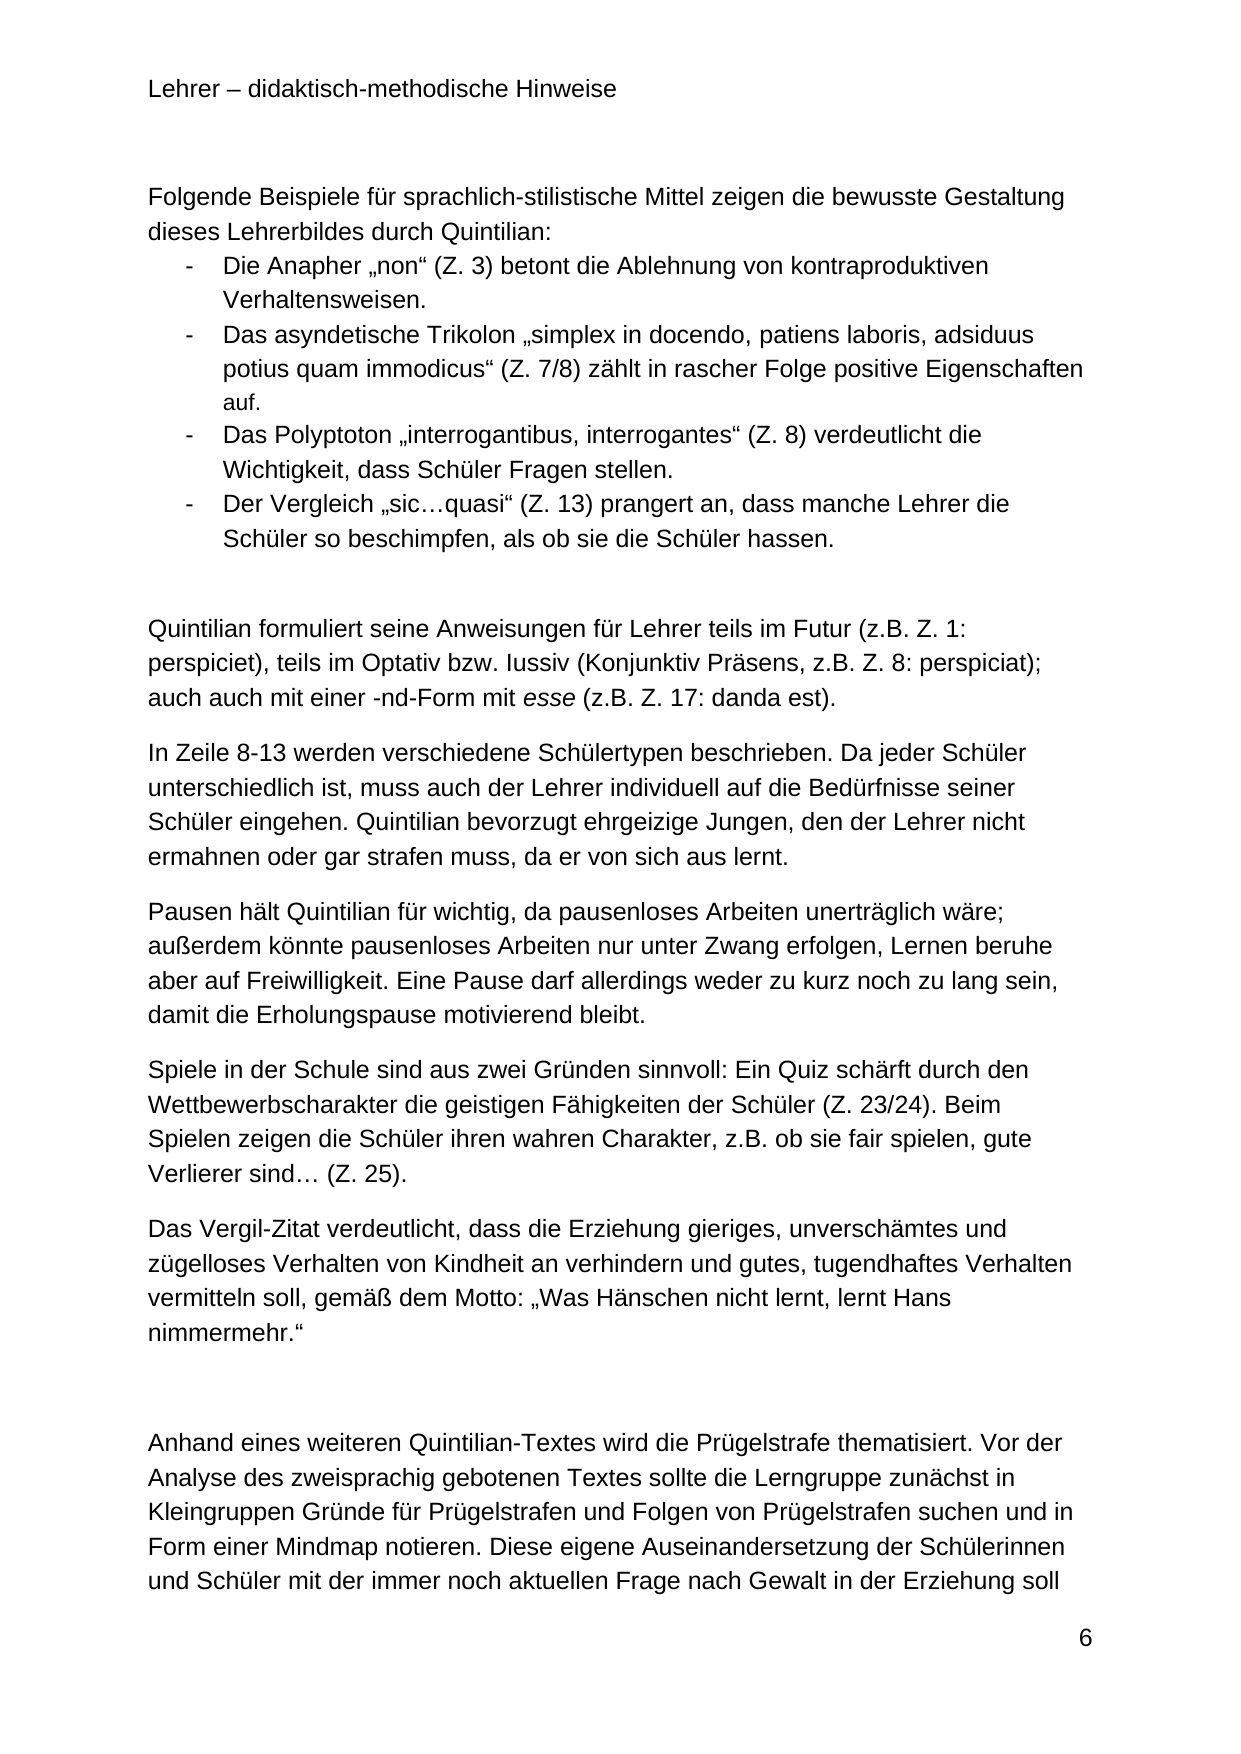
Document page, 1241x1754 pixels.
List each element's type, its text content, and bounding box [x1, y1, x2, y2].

list Das Polyptoton „interrogantibus, interrogantes“ (Z. 8) verdeutlicht die Wichtigkeit, dass Schüler Fragen stellen. [185, 421, 1093, 484]
text Das Vergil-Zitat verdeutlicht, dass die Erziehung gieriges, unverschämtes und zügelloses Verhalten von Kindheit an verhindern und gutes, tugendhaftes Verhalten vermitteln soll, gemäß dem Motto: „Was Hänschen nicht lernt, lernt Hans nimmermehr.“ [148, 1214, 1093, 1346]
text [148, 1428, 1093, 1595]
text Folgende Beispiele für sprachlich-stilistische Mittel zeigen die bewusste Gestaltung dieses Lehrerbildes durch Quintilian: [148, 182, 1093, 245]
text Pausen hält Quintilian für wichtig, da pausenloses Arbeiten unerträglich wäre; außerdem könnte pausenloses Arbeiten nur unter Zwang erfolgen, Lernen beruhe aber auf Freiwilligkeit. Eine Pause darf allerdings weder zu kurz noch zu lang sein, damit die Erholungspause motivierend bleibt. [148, 897, 1093, 1029]
text Spiele in der Schule sind aus zwei Gründen sinnvoll: Ein Quiz schärft durch den Wettbewerbscharakter die geistigen Fähigkeiten der Schüler (Z. 23/24). Beim Spielen zeigen die Schüler ihren wahren Charakter, z.B. ob sie fair spielen, gute Verlierer sind… (Z. 25). [148, 1056, 1093, 1188]
text In Zeile 8-13 werden verschiedene Schülertypen beschrieben. Da jeder Schüler unterschiedlich ist, muss auch der Lehrer individuell auf die Bedürfnisse seiner Schüler eingehen. Quintilian bevorzugt ehrgeizige Jungen, den der Lehrer nicht ermahnen oder gar strafen muss, da er von sich aus lernt. [148, 738, 1093, 870]
text auf. [223, 389, 1093, 415]
list Das asyndetische Trikolon „simplex in docendo, patiens laboris, adsiduus potius quam immodicus“ (Z. 7/8) zählt in rascher Folge positive Eigenschaften [185, 320, 1093, 383]
list Die Anapher „non“ (Z. 3) betont die Ablehnung von kontraproduktiven Verhaltensweisen. [185, 251, 1093, 314]
text Quintilian formuliert seine Anweisungen für Lehrer teils im Futur (z.B. Z. 1: perspiciet), teils im Optativ bzw. Iussiv (Konjunktiv Präsens, z.B. Z. 8: perspiciat); auch auch mit einer -nd-Form mit esse (z.B. Z. 17: danda est). [148, 614, 1093, 711]
list Der Vergleich „sic…quasi“ (Z. 13) prangert an, dass manche Lehrer die Schüler so beschimpfen, als ob sie die Schüler hassen. [185, 489, 1093, 553]
